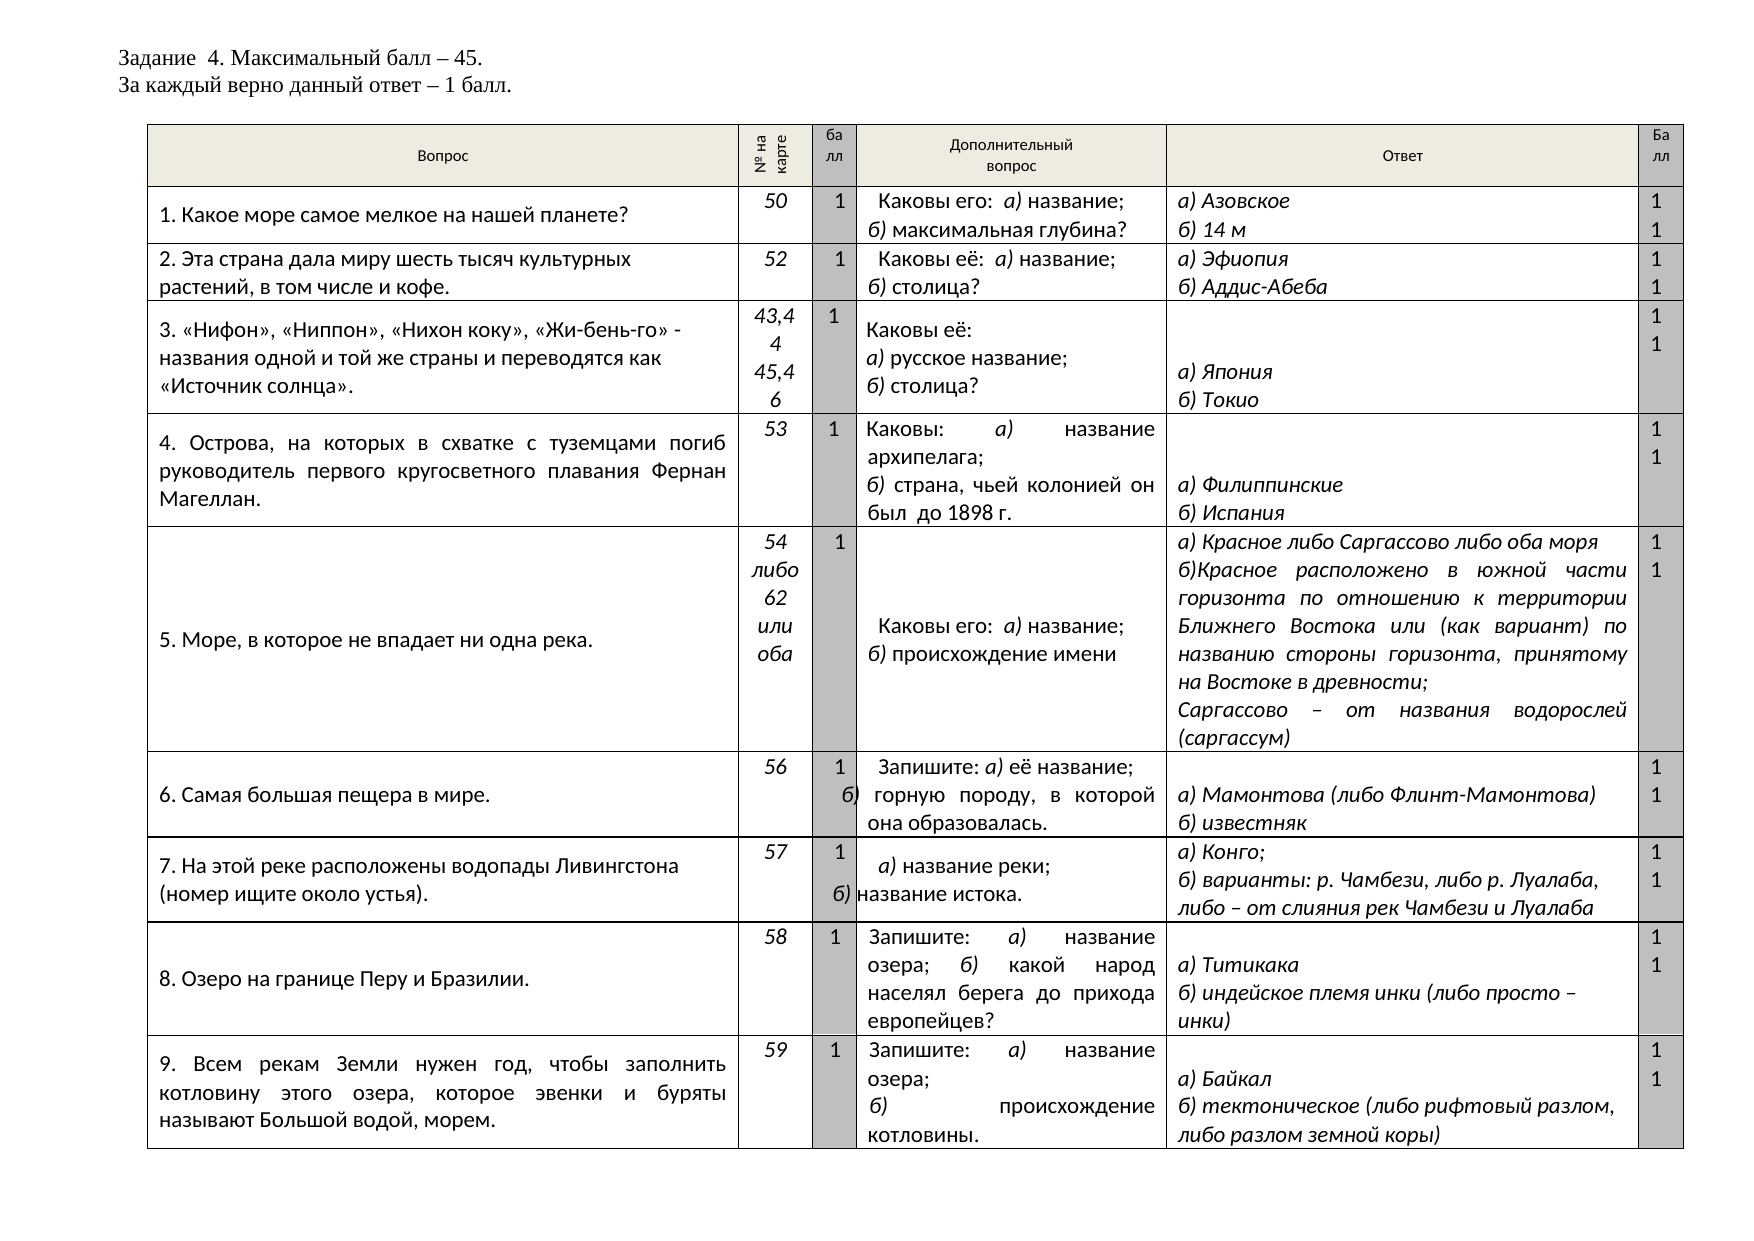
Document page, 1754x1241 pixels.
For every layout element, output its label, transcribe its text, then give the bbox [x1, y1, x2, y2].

table_header Дополнительный вопрос [857, 125, 1166, 186]
table_cell 1 [813, 752, 856, 836]
table_cell 1 [813, 187, 856, 243]
table_cell 1 1 [1639, 752, 1683, 836]
table_cell 50 [739, 187, 812, 243]
table_cell 57 [739, 838, 812, 921]
table_header Балл [1639, 125, 1683, 186]
table_cell 1 [813, 1036, 856, 1148]
table_cell 7. На этой реке расположены водопады Ливингстона (номер ищите около устья). [148, 838, 738, 921]
table_cell 1 1 [1639, 923, 1683, 1034]
table_cell 1 1 [1639, 414, 1683, 526]
table_cell 1 [813, 301, 856, 413]
text Задание 4. Максимальный балл – 45. [118, 44, 1695, 71]
table_cell а) Япония б) Токио [1167, 301, 1638, 413]
table_header Вопрос [148, 125, 738, 186]
table_cell 1 [813, 414, 856, 526]
table_cell 1 1 [1639, 838, 1683, 921]
table_cell 1 1 [1639, 1036, 1683, 1148]
table_cell а) Байкал б) тектоническое (либо рифтовый разлом, либо разлом земной коры) [1167, 1036, 1638, 1148]
table_cell 1 [813, 527, 856, 751]
table_cell 5. Море, в которое не впадает ни одна река. [148, 527, 738, 751]
table_cell 1 [813, 923, 856, 1034]
table_cell 56 [739, 752, 812, 836]
table_header Ответ [1167, 125, 1638, 186]
table_cell Каковы его: а) название; б) происхождение имени [857, 527, 1166, 751]
table_cell Каковы: а) название архипелага; б) страна, чьей колонией он был до 1898 г. [857, 414, 1166, 526]
table_cell 1 1 [1639, 527, 1683, 751]
table_cell 3. «Нифон», «Ниппон», «Нихон коку», «Жи-бень-го» - названия одной и той же страны и переводятся как «Источник солнца». [148, 301, 738, 413]
text За каждый верно данный ответ – 1 балл. [118, 71, 1695, 97]
table_cell а) Азовское б) 14 м [1167, 187, 1638, 243]
table_cell 6. Самая большая пещера в мире. [148, 752, 738, 836]
table_cell 1 1 [1639, 187, 1683, 243]
table_header № на карте [739, 125, 812, 186]
table_cell 53 [739, 414, 812, 526]
table_cell а) Филиппинские б) Испания [1167, 414, 1638, 526]
table_cell 9. Всем рекам Земли нужен год, чтобы заполнить котловину этого озера, которое эвенки и буряты называют Большой водой, морем. [148, 1036, 738, 1148]
table_cell 1 1 [1639, 301, 1683, 413]
table_cell 1 1 [1639, 244, 1683, 300]
table_cell 1. Какое море самое мелкое на нашей планете? [148, 187, 738, 243]
table_cell Запишите: а) название озера; б) происхождение котловины. [857, 1036, 1166, 1148]
table_cell Каковы его: а) название; б) максимальная глубина? [857, 187, 1166, 243]
table_header балл [813, 125, 856, 186]
table_cell Каковы её: а) название; б) столица? [857, 244, 1166, 300]
table_cell 2. Эта страна дала миру шесть тысяч культурных растений, в том числе и кофе. [148, 244, 738, 300]
table_cell а) Красное либо Саргассово либо оба моря б)Красное расположено в южной части горизонта по отношению к территории Ближнего Востока или (как вариант) по названию стороны горизонта, принятому на Востоке в древности; Саргассово – от названия водорослей (саргассум) [1167, 527, 1638, 751]
table_cell а) Конго; б) варианты: р. Чамбези, либо р. Луалаба, либо – от слияния рек Чамбези и Луалаба [1167, 838, 1638, 921]
table_cell 54 либо 62 или оба [739, 527, 812, 751]
table_cell а) Мамонтова (либо Флинт-Мамонтова) б) известняк [1167, 752, 1638, 836]
table_cell 43,44 45,46 [739, 301, 812, 413]
table_cell а) Титикака б) индейское племя инки (либо просто – инки) [1167, 923, 1638, 1034]
table_cell 1 [813, 244, 856, 300]
table_cell 59 [739, 1036, 812, 1148]
table_cell 58 [739, 923, 812, 1034]
table_cell 52 [739, 244, 812, 300]
table_cell Каковы её: а) русское название; б) столица? [857, 301, 1166, 413]
table_cell Запишите: а) название озера; б) какой народ населял берега до прихода европейцев? [857, 923, 1166, 1034]
table_cell а) название реки; б) название истока. [857, 838, 1166, 921]
table_cell а) Эфиопия б) Аддис-Абеба [1167, 244, 1638, 300]
table_cell 8. Озеро на границе Перу и Бразилии. [148, 923, 738, 1034]
table_cell 1 [813, 838, 856, 921]
table_cell 4. Острова, на которых в схватке с туземцами погиб руководитель первого кругосветного плавания Фернан Магеллан. [148, 414, 738, 526]
table_cell Запишите: а) её название; б) горную породу, в которой она образовалась. [857, 752, 1166, 836]
